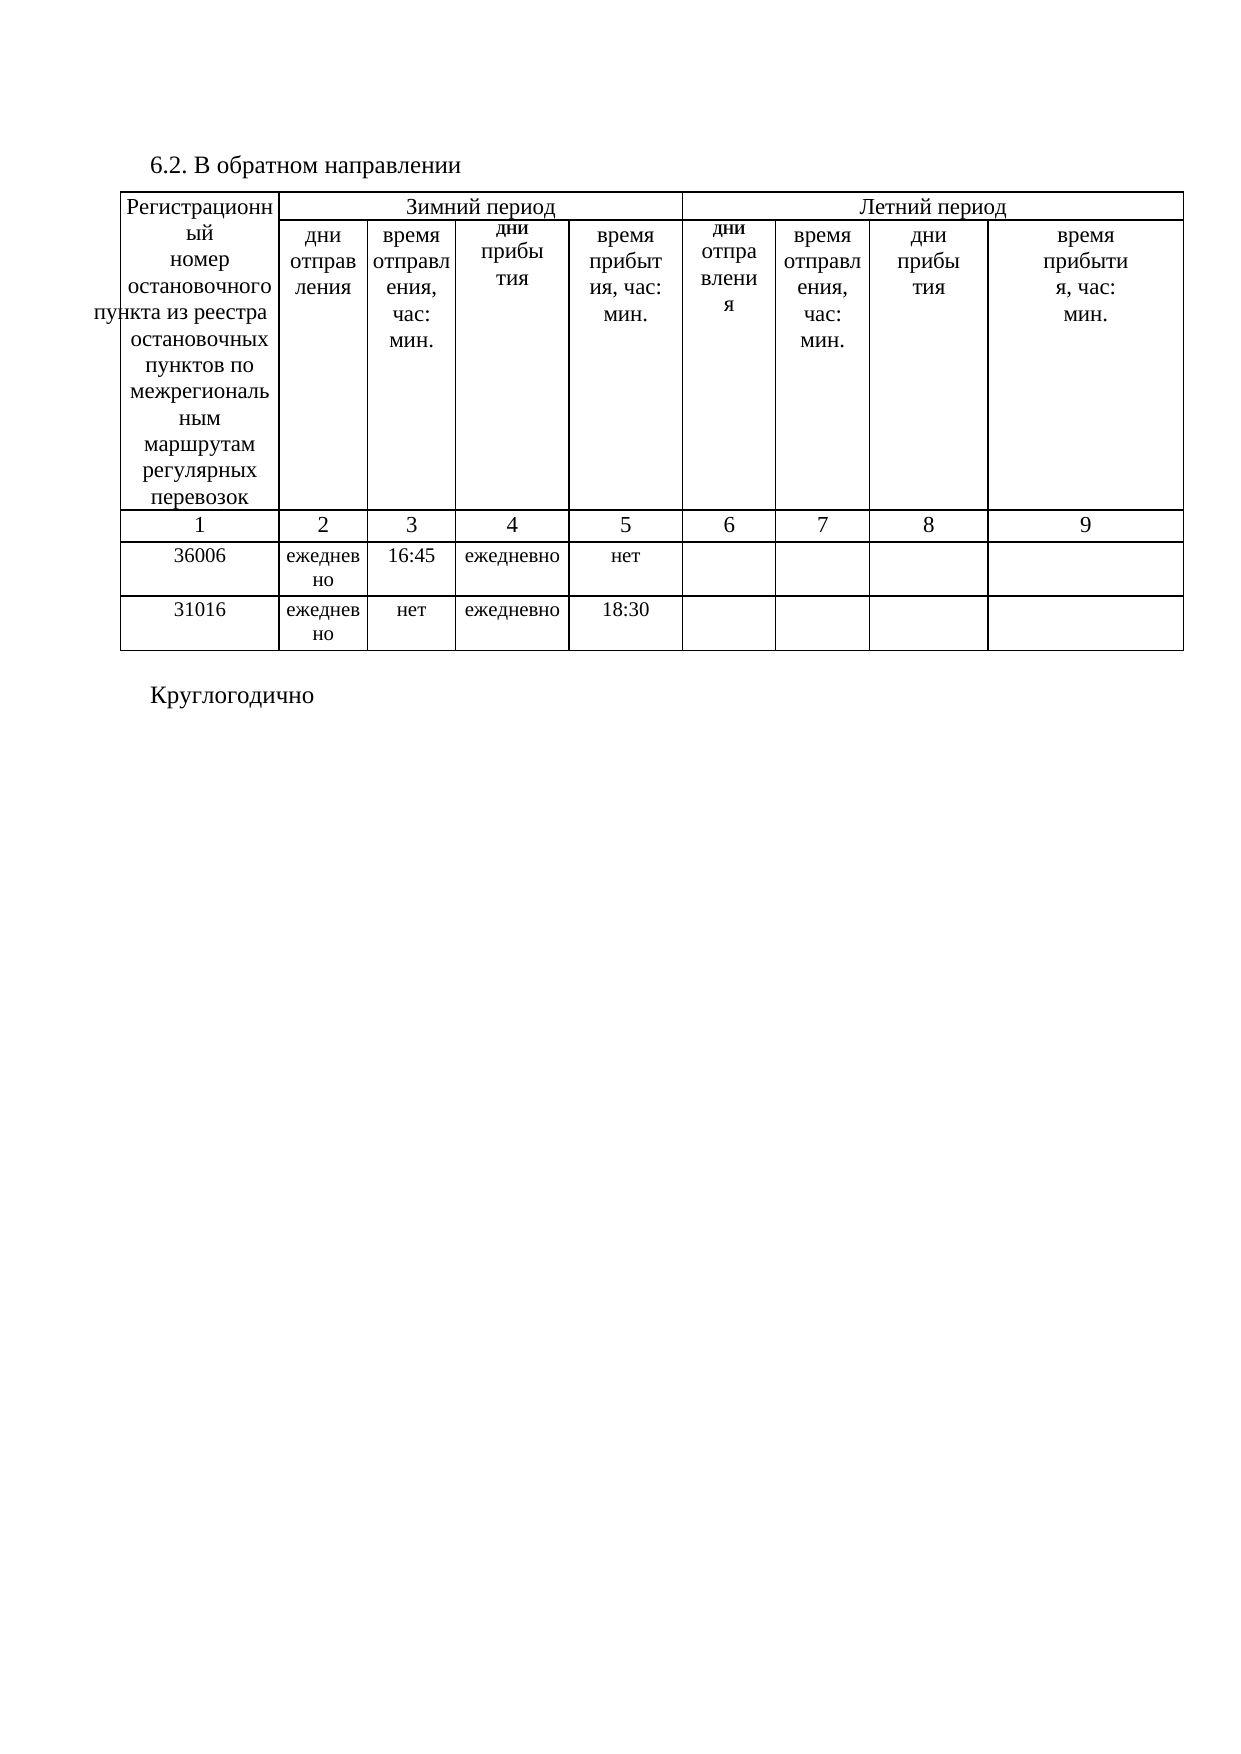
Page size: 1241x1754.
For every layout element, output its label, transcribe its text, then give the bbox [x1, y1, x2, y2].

table_cell [870, 543, 987, 595]
table_cell время отправл ения, час: мин. [368, 221, 455, 509]
table_cell 36006 [121, 543, 278, 595]
table_cell 3 [368, 511, 455, 541]
table_cell нет [368, 597, 455, 650]
table_cell 1 [121, 511, 278, 541]
table_cell 9 [989, 511, 1183, 541]
text 6.2. В обратном направлении [150, 150, 1090, 179]
table_cell [683, 543, 775, 595]
table_cell ДНИ отпра влени я [683, 221, 775, 509]
table_cell 6 [683, 511, 775, 541]
table_header Летний период [683, 193, 1183, 219]
table_cell 18:30 [570, 597, 682, 650]
table_cell [989, 597, 1183, 650]
table_cell время прибыти я, час: мин. [989, 221, 1183, 509]
table_cell ежедневно [280, 597, 367, 650]
table_cell ежедневно [456, 597, 568, 650]
table_cell [776, 543, 869, 595]
table_cell 8 [870, 511, 987, 541]
table_cell время прибыт ия, час: мин. [570, 221, 682, 509]
table_cell [870, 597, 987, 650]
table_cell ежедневно [280, 543, 367, 595]
table_cell ДНИ прибы тия [456, 221, 568, 509]
table_cell 4 [456, 511, 568, 541]
table_cell дни отправ ления [280, 221, 367, 509]
table_header Регистрационный номер остановочного пункта из реестра остановочных пунктов по межрегиональным маршрутам регулярных перевозок [121, 193, 278, 509]
table_cell 5 [570, 511, 682, 541]
table_cell время отправл ения, час: мин. [776, 221, 869, 509]
text Круглогодично [150, 680, 1090, 709]
table_cell [683, 597, 775, 650]
table_cell 2 [280, 511, 367, 541]
table_cell 16:45 [368, 543, 455, 595]
table_header Зимний период [280, 193, 682, 219]
table_cell 31016 [121, 597, 278, 650]
table_cell ежедневно [456, 543, 568, 595]
table_cell дни прибы тия [870, 221, 987, 509]
table_cell [776, 597, 869, 650]
table_cell [989, 543, 1183, 595]
table_cell нет [570, 543, 682, 595]
table_cell 7 [776, 511, 869, 541]
